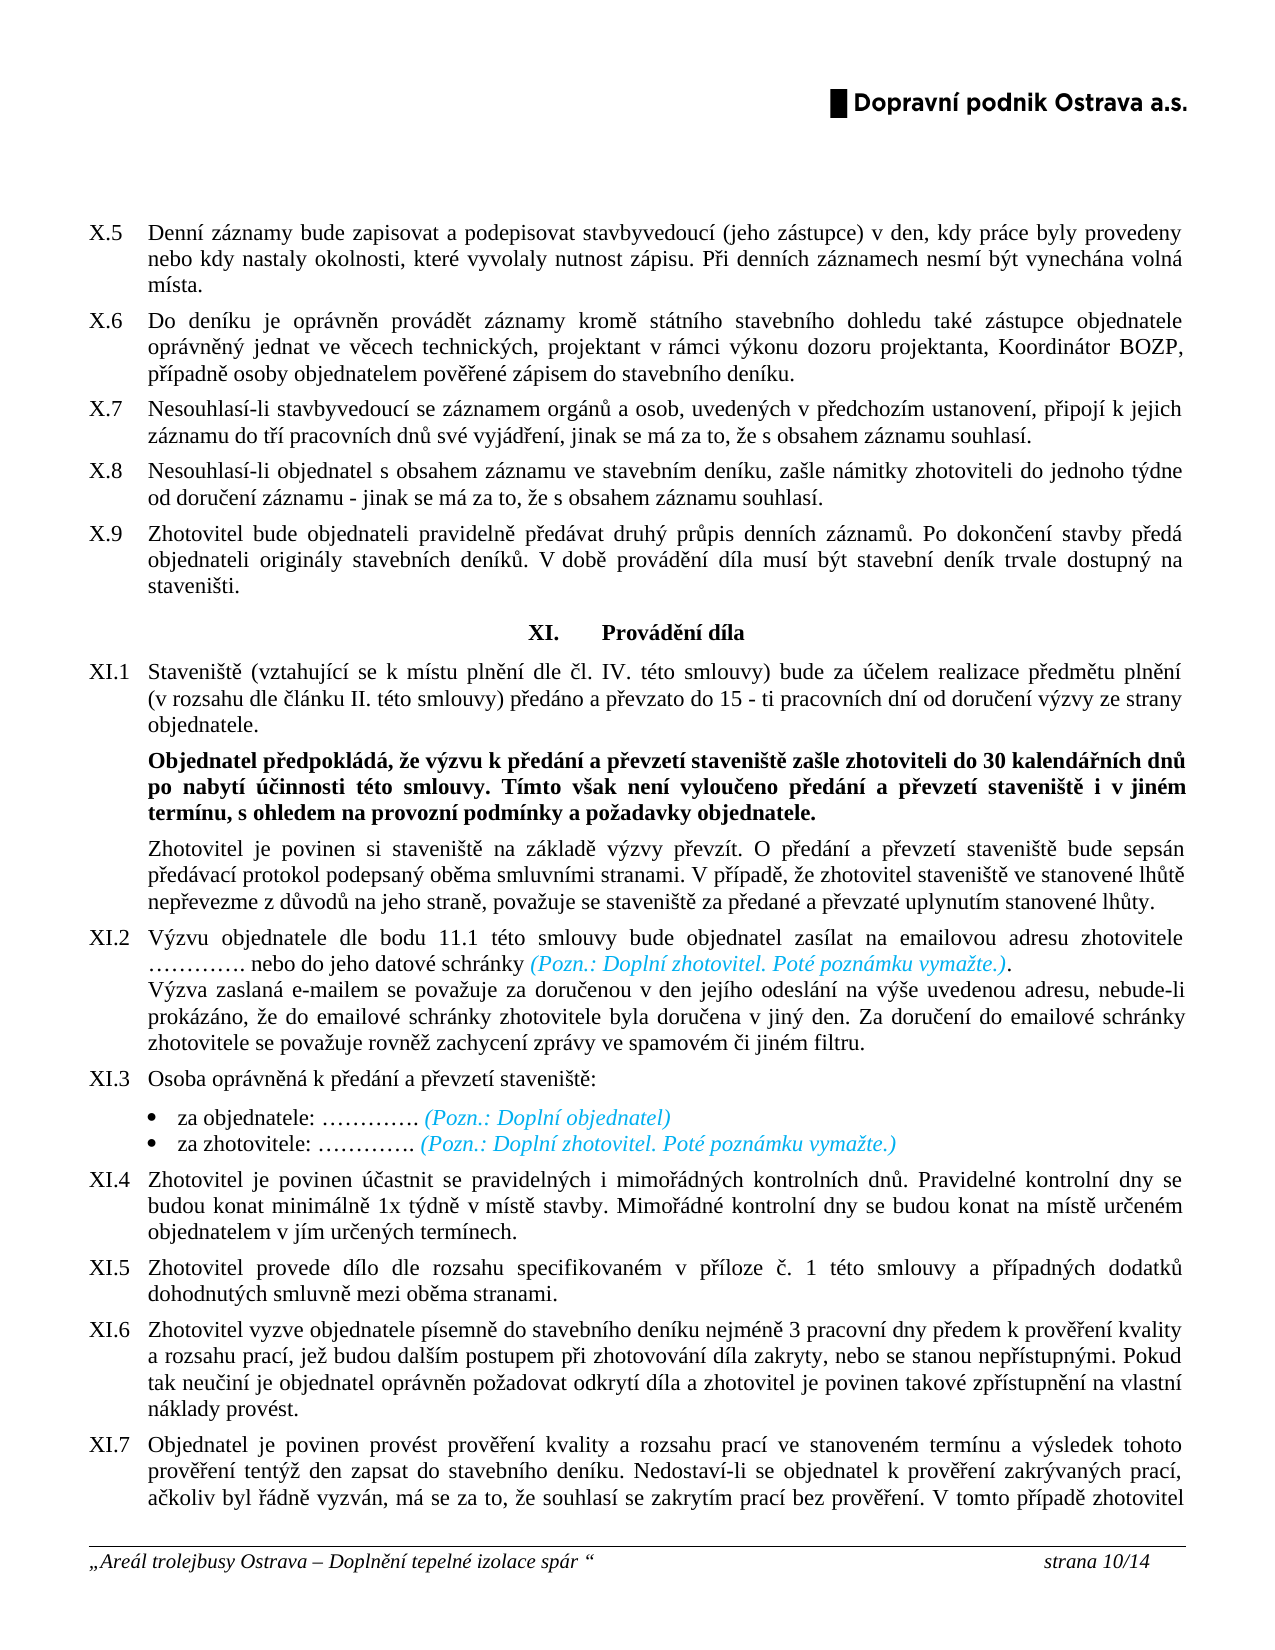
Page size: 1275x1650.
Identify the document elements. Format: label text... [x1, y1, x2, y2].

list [89, 1431, 1184, 1510]
list Denní záznamy bude zapisovat a podepisovat stavbyvedoucí (jeho zástupce) v den, kdy práce byly provedeny nebo kdy nastaly okolnosti, které vyvolaly nutnost zápisu. Při denních záznamech nesmí být vynechána volná místa. [89, 218, 1184, 298]
list za zhotovitele: …………. (Pozn.: Doplní zhotovitel. Poté poznámku vymažte.) [148, 1130, 1186, 1156]
list Zhotovitel vyzve objednatele písemně do stavebního deníku nejméně 3 pracovní dny předem k prověření kvality a rozsahu prací, jež budou dalším postupem při zhotovování díla zakryty, nebo se stanou nepřístupnými. Pokud tak neučiní je objednatel oprávněn požadovat odkrytí díla a zhotovitel je povinen takové zpřístupnění na vlastní náklady provést. [89, 1316, 1184, 1422]
list Zhotovitel bude objednateli pravidelně předávat druhý průpis denních záznamů. Po dokončení stavby předá objednateli originály stavebních deníků. V době provádění díla musí být stavební deník trvale dostupný na staveništi. [89, 519, 1184, 599]
list Výzvu objednatele dle bodu 11.1 této smlouvy bude objednatel zasílat na emailovou adresu zhotovitele …………. nebo do jeho datové schránky (Pozn.: Doplní zhotovitel. Poté poznámku vymažte.). [89, 924, 1184, 976]
text Výzva zaslaná e-mailem se považuje za doručenou v den jejího odeslání na výše uvedenou adresu, nebude-li prokázáno, že do emailové schránky zhotovitele byla doručena v jiný den. Za doručení do emailové schránky zhotovitele se považuje rovněž zachycení zprávy ve spamovém či jiném filtru. [148, 976, 1186, 1055]
list Nesouhlasí-li stavbyvedoucí se záznamem orgánů a osob, uvedených v předchozím ustanovení, připojí k jejich záznamu do tří pracovních dnů své vyjádření, jinak se má za to, že s obsahem záznamu souhlasí. [89, 395, 1184, 448]
list za objednatele: …………. (Pozn.: Doplní objednatel) [148, 1104, 1186, 1130]
list Zhotovitel je povinen účastnit se pravidelných i mimořádných kontrolních dnů. Pravidelné kontrolní dny se budou konat minimálně 1x týdně v místě stavby. Mimořádné kontrolní dny se budou konat na místě určeném objednatelem v jím určených termínech. [89, 1166, 1184, 1245]
list Do deníku je oprávněn provádět záznamy kromě státního stavebního dohledu také zástupce objednatele oprávněný jednat ve věcech technických, projektant v rámci výkonu dozoru projektanta, Koordinátor BOZP, případně osoby objednatelem pověřené zápisem do stavebního deníku. [89, 307, 1184, 386]
list Staveniště (vztahující se k místu plnění dle čl. IV. této smlouvy) bude za účelem realizace předmětu plnění (v rozsahu dle článku II. této smlouvy) předáno a převzato do 15 - ti pracovních dní od doručení výzvy ze strany objednatele. [89, 658, 1184, 737]
text Zhotovitel je povinen si staveniště na základě výzvy převzít. O předání a převzetí staveniště bude sepsán předávací protokol podepsaný oběma smluvními stranami. V případě, že zhotovitel staveniště ve stanovené lhůtě nepřevezme z důvodů na jeho straně, považuje se staveniště za předané a převzaté uplynutím stanovené lhůty. [148, 835, 1186, 914]
list Zhotovitel provede dílo dle rozsahu specifikovaném v příloze č. 1 této smlouvy a případných dodatků dohodnutých smluvně mezi oběma stranami. [89, 1254, 1184, 1307]
subtitle Provádění díla [89, 619, 1184, 646]
list Nesouhlasí-li objednatel s obsahem záznamu ve stavebním deníku, zašle námitky zhotoviteli do jednoho týdne od doručení záznamu - jinak se má za to, že s obsahem záznamu souhlasí. [89, 457, 1184, 510]
text Objednatel předpokládá, že výzvu k předání a převzetí staveniště zašle zhotoviteli do 30 kalendářních dnů po nabytí účinnosti této smlouvy. Tímto však není vyloučeno předání a převzetí staveniště i v jiném termínu, s ohledem na provozní podmínky a požadavky objednatele. [148, 747, 1186, 826]
picture [830, 89, 1187, 118]
list Osoba oprávněná k předání a převzetí staveniště: [89, 1065, 1184, 1091]
